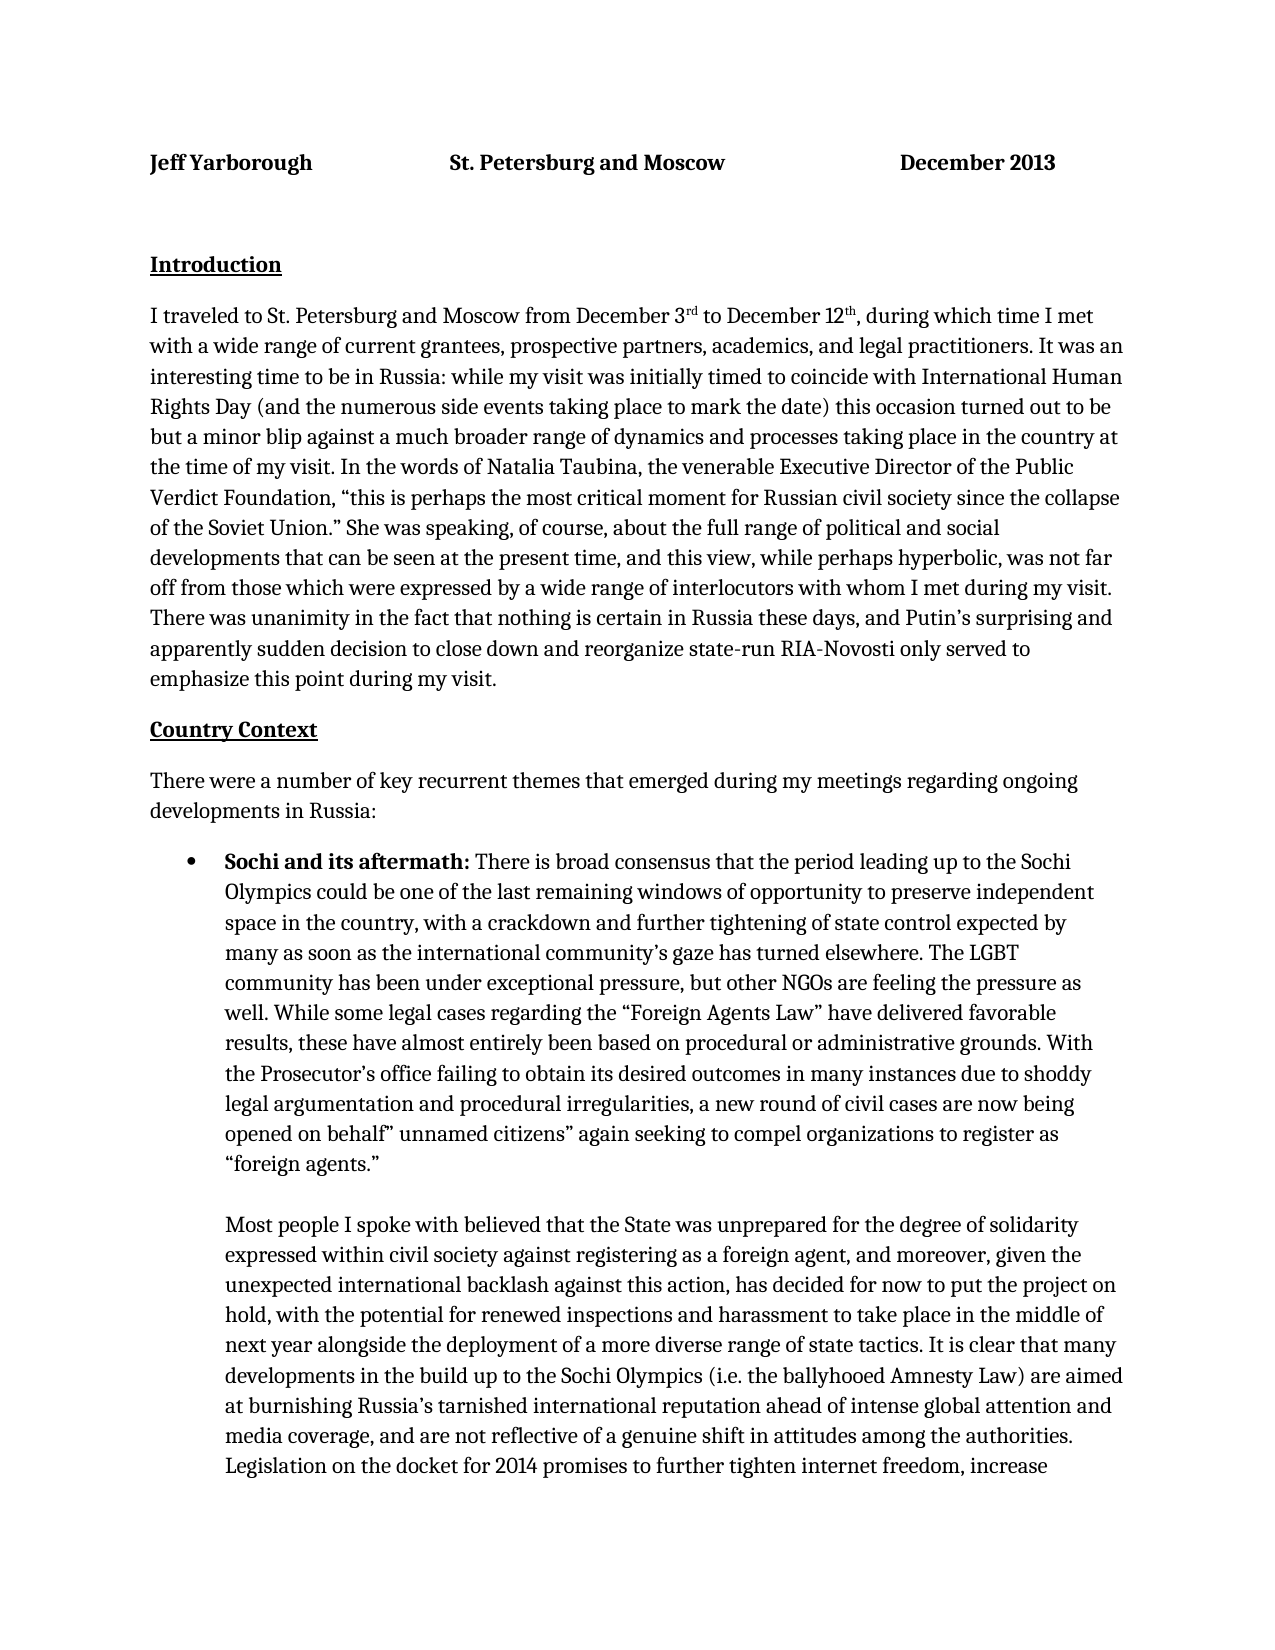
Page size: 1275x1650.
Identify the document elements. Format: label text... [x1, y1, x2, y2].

text There were a number of key recurrent themes that emerged during my meetings regarding ongoing developments in Russia: [150, 768, 1125, 824]
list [225, 1211, 1125, 1479]
text Jeff Yarborough St. Petersburg and Moscow December 2013 [150, 150, 1125, 176]
text I traveled to St. Petersburg and Moscow from December 3rd to December 12th, during which time I met with a wide range of current grantees, prospective partners, academics, and legal practitioners. It was an interesting time to be in Russia: while my visit was initially timed to coincide with International Human Rights Day (and the numerous side events taking place to mark the date) this occasion turned out to be but a minor blip against a much broader range of dynamics and processes taking place in the country at the time of my visit. In the words of Natalia Taubina, the venerable Executive Director of the Public Verdict Foundation, “this is perhaps the most critical moment for Russian civil society since the collapse of the Soviet Union.” She was speaking, of course, about the full range of political and social developments that can be seen at the present time, and this view, while perhaps hyperbolic, was not far off from those which were expressed by a wide range of interlocutors with whom I met during my visit. There was unanimity in the fact that nothing is certain in Russia these days, and Putin’s surprising and apparently sudden decision to close down and reorganize state-run RIA-Novosti only served to emphasize this point during my visit. [150, 303, 1125, 692]
text Country Context [150, 717, 1125, 743]
text Introduction [150, 252, 1125, 278]
list Sochi and its aftermath: There is broad consensus that the period leading up to the Sochi Olympics could be one of the last remaining windows of opportunity to preserve independent space in the country, with a crackdown and further tightening of state control expected by many as soon as the international community’s gaze has turned elsewhere. The LGBT community has been under exceptional pressure, but other NGOs are feeling the pressure as well. While some legal cases regarding the “Foreign Agents Law” have delivered favorable results, these have almost entirely been based on procedural or administrative grounds. With the Prosecutor’s office failing to obtain its desired outcomes in many instances due to shoddy legal argumentation and procedural irregularities, a new round of civil cases are now being opened on behalf” unnamed citizens” again seeking to compel organizations to register as “foreign agents.” [187, 849, 1125, 1177]
